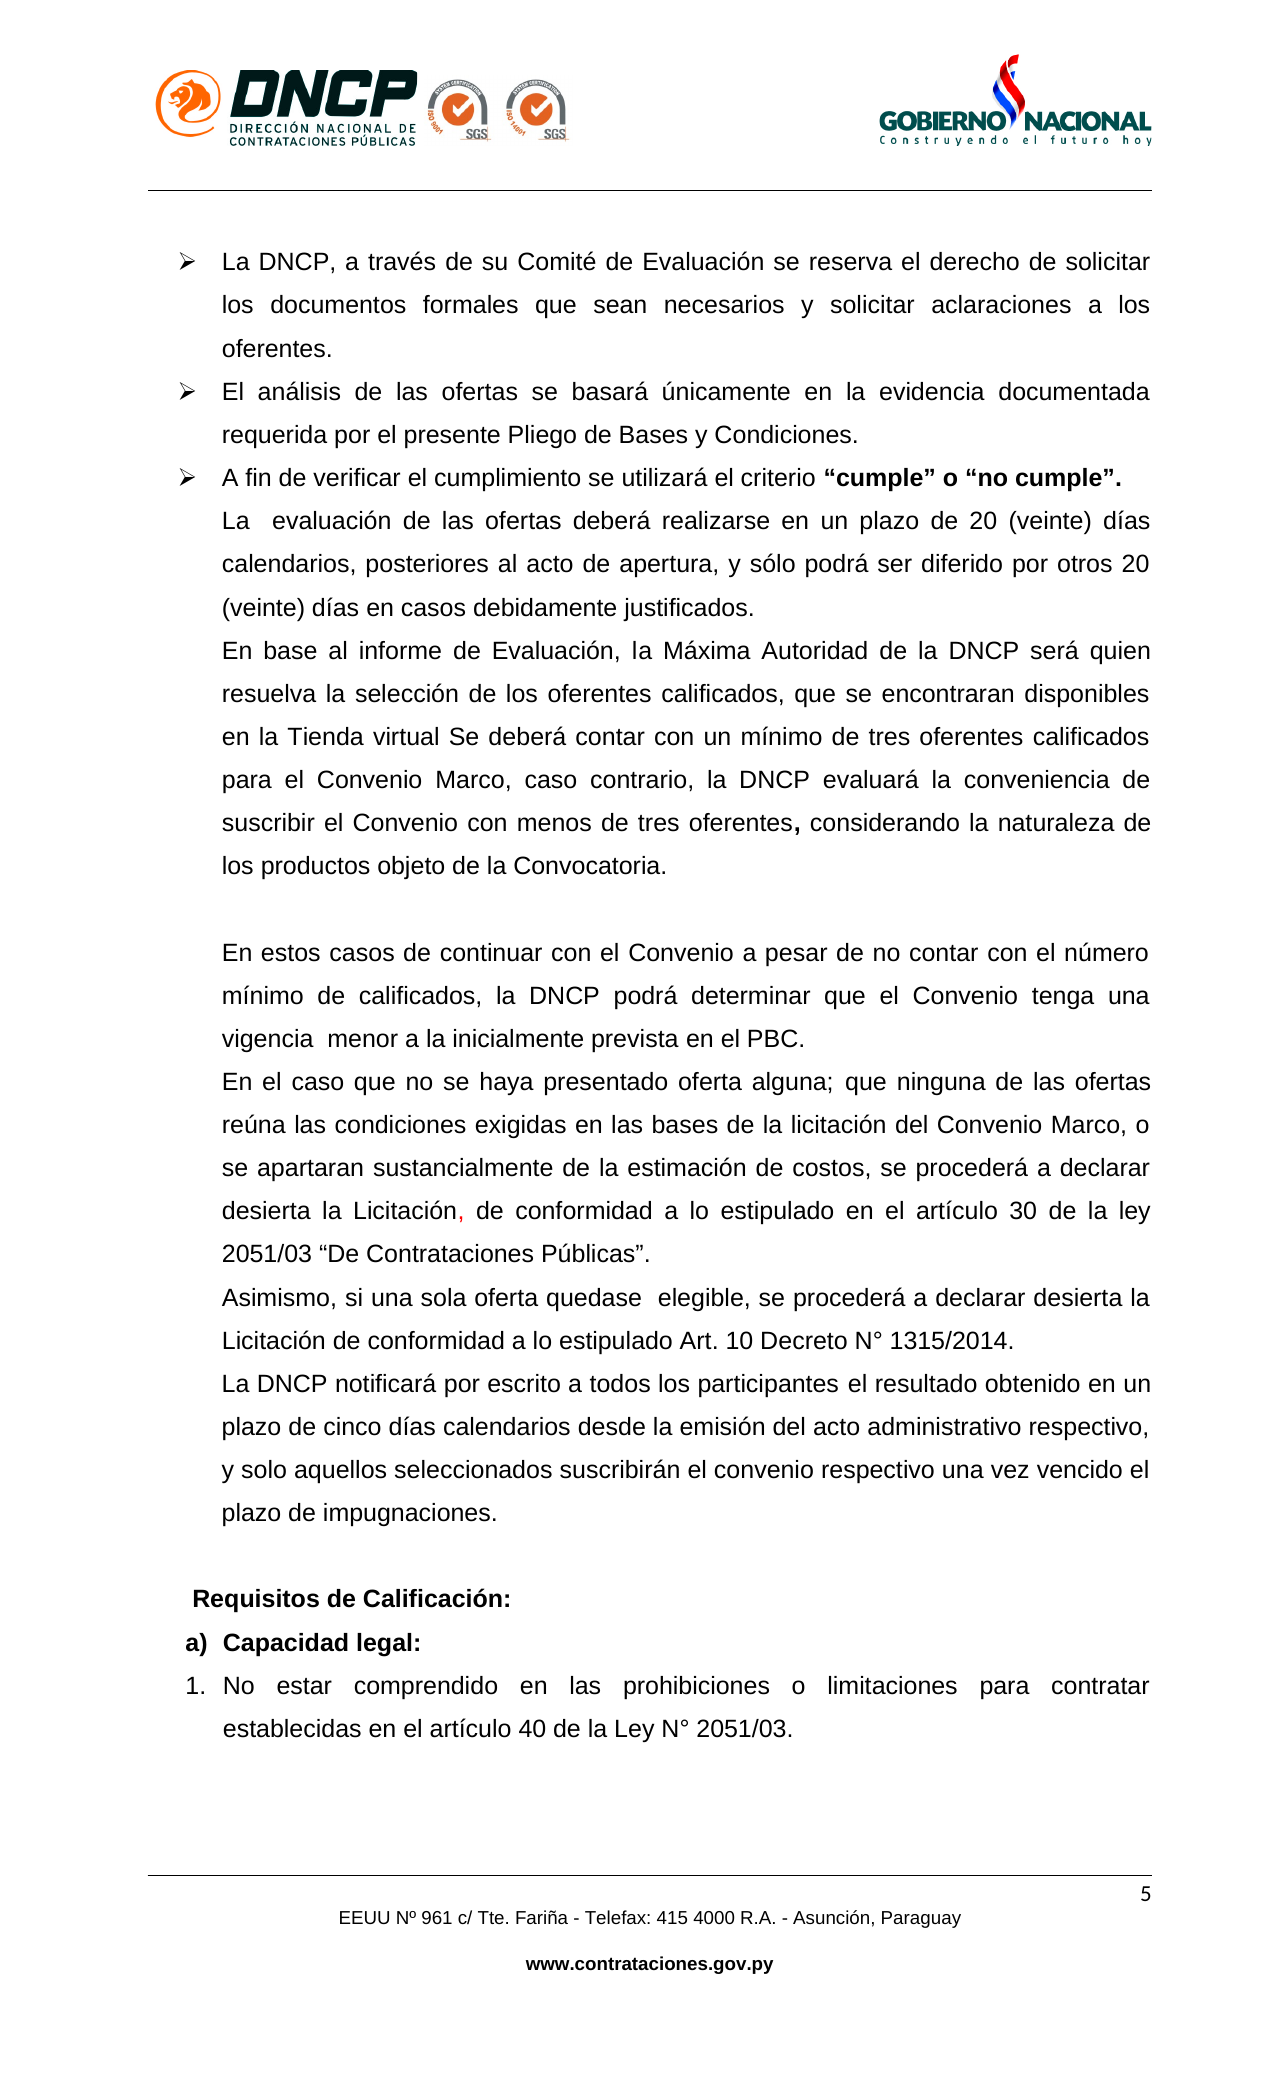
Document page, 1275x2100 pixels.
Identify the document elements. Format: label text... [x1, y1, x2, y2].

picture [879, 54, 1152, 146]
text En base al informe de Evaluación, la Máxima Autoridad de la DNCP será quien resuelva la selección de los oferentes calificados, que se encontraran disponibles en la Tienda virtual Se deberá contar con un mínimo de tres oferentes calificados para el Convenio Marco, caso contrario, la DNCP evaluará la conveniencia de suscribir el Convenio con menos de tres oferentes, considerando la naturaleza de los productos objeto de la Convocatoria. [222, 636, 1152, 880]
text La DNCP notificará por escrito a todos los participantes el resultado obtenido en un plazo de cinco días calendarios desde la emisión del acto administrativo respectivo, y solo aquellos seleccionados suscribirán el convenio respectivo una vez vencido el plazo de impugnaciones. [221, 1369, 1152, 1527]
picture [423, 75, 573, 146]
list A fin de verificar el cumplimiento se utilizará el criterio “cumple” o “no cumple”. [177, 463, 1152, 492]
text La evaluación de las ofertas deberá realizarse en un plazo de 20 (veinte) días calendarios, posteriores al acto de apertura, y sólo podrá ser diferido por otros 20 (veinte) días en casos debidamente justificados. [222, 506, 1152, 621]
text Requisitos de Calificación: [148, 1584, 1152, 1613]
list El análisis de las ofertas se basará únicamente en la evidencia documentada requerida por el presente Pliego de Bases y Condiciones. [177, 377, 1152, 449]
list No estar comprendido en las prohibiciones o limitaciones para contratar establecidas en el artículo 40 de la Ley N° 2051/03. [185, 1671, 1152, 1743]
list Capacidad legal: [185, 1628, 1152, 1656]
text Asimismo, si una sola oferta quedase elegible, se procederá a declarar desierta la Licitación de conformidad a lo estipulado Art. 10 Decreto N° 1315/2014. [222, 1283, 1152, 1354]
text En el caso que no se haya presentado oferta alguna; que ninguna de las ofertas reúna las condiciones exigidas en las bases de la licitación del Convenio Marco, o se apartaran sustancialmente de la estimación de costos, se procederá a declarar desierta la Licitación, de conformidad a lo estipulado en el artículo 30 de la ley 2051/03 “De Contrataciones Públicas”. [222, 1067, 1152, 1268]
text En estos casos de continuar con el Convenio a pesar de no contar con el número mínimo de calificados, la DNCP podrá determinar que el Convenio tenga una vigencia menor a la inicialmente prevista en el PBC. [222, 938, 1152, 1053]
picture [155, 70, 418, 146]
list La DNCP, a través de su Comité de Evaluación se reserva el derecho de solicitar los documentos formales que sean necesarios y solicitar aclaraciones a los oferentes. [177, 247, 1152, 362]
